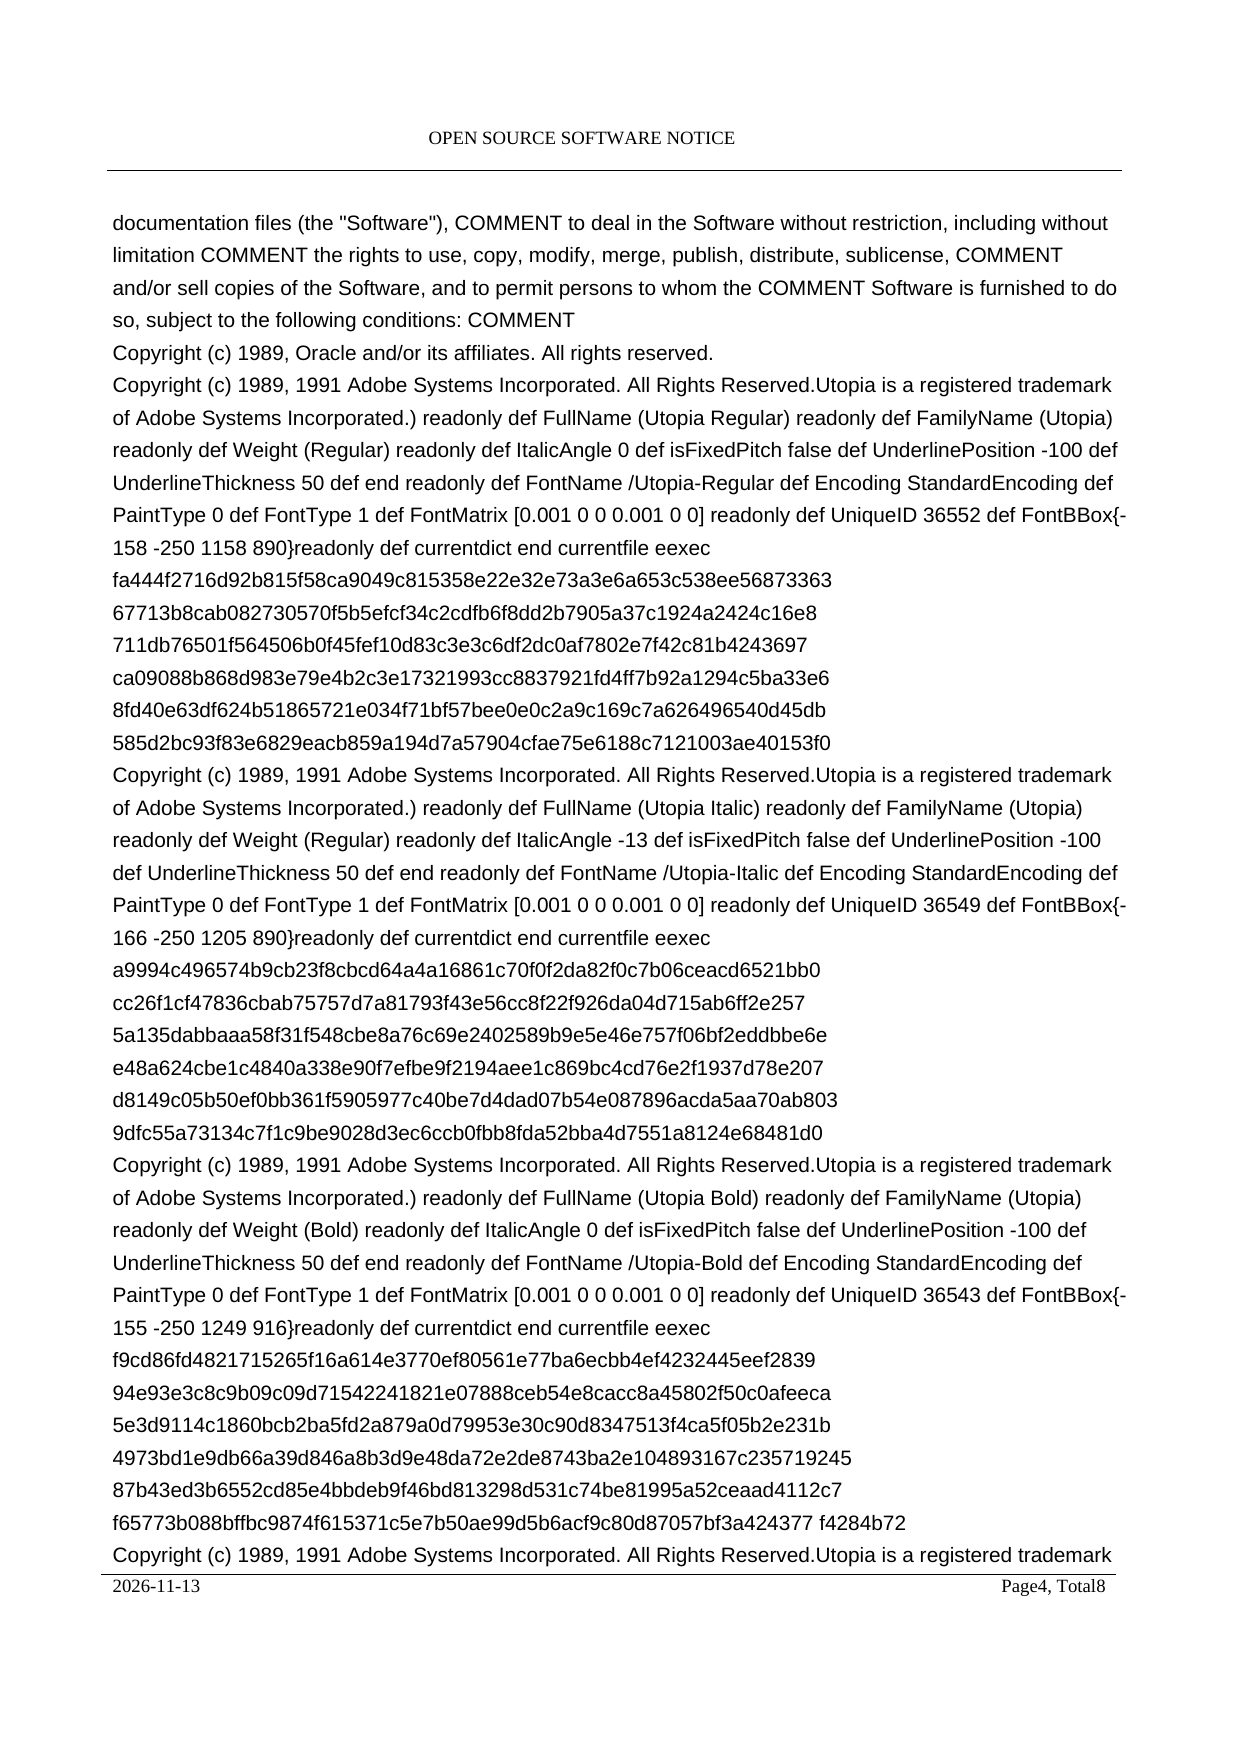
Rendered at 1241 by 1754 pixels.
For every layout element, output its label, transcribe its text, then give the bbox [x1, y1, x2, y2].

text Copyright (c) 1989, 1991 Adobe Systems Incorporated. All Rights Reserved.Utopia is a registered trademark of Adobe Systems Incorporated.) readonly def FullName (Utopia Bold) readonly def FamilyName (Utopia) readonly def Weight (Bold) readonly def ItalicAngle 0 def isFixedPitch false def UnderlinePosition -100 def UnderlineThickness 50 def end readonly def FontName /Utopia-Bold def Encoding StandardEncoding def PaintType 0 def FontType 1 def FontMatrix [0.001 0 0 0.001 0 0] readonly def UniqueID 36543 def FontBBox{-155 -250 1249 916}readonly def currentdict end currentfile eexec f9cd86fd4821715265f16a614e3770ef80561e77ba6ecbb4ef4232445eef2839 94e93e3c8c9b09c09d71542241821e07888ceb54e8cacc8a45802f50c0afeeca 5e3d9114c1860bcb2ba5fd2a879a0d79953e30c90d8347513f4ca5f05b2e231b 4973bd1e9db66a39d846a8b3d9e48da72e2de8743ba2e104893167c235719245 87b43ed3b6552cd85e4bbdeb9f46bd813298d531c74be81995a52ceaad4112c7 f65773b088bffbc9874f615371c5e7b50ae99d5b6acf9c80d87057bf3a424377 f4284b72 [112, 1149, 1128, 1539]
text Copyright (c) 1989, 1991 Adobe Systems Incorporated. All Rights Reserved.Utopia is a registered trademark of Adobe Systems Incorporated.) readonly def FullName (Utopia Regular) readonly def FamilyName (Utopia) readonly def Weight (Regular) readonly def ItalicAngle 0 def isFixedPitch false def UnderlinePosition -100 def UnderlineThickness 50 def end readonly def FontName /Utopia-Regular def Encoding StandardEncoding def PaintType 0 def FontType 1 def FontMatrix [0.001 0 0 0.001 0 0] readonly def UniqueID 36552 def FontBBox{-158 -250 1158 890}readonly def currentdict end currentfile eexec fa444f2716d92b815f58ca9049c815358e22e32e73a3e6a653c538ee56873363 67713b8cab082730570f5b5efcf34c2cdfb6f8dd2b7905a37c1924a2424c16e8 711db76501f564506b0f45fef10d83c3e3c6df2dc0af7802e7f42c81b4243697 ca09088b868d983e79e4b2c3e17321993cc8837921fd4ff7b92a1294c5ba33e6 8fd40e63df624b51865721e034f71bf57bee0e0c2a9c169c7a626496540d45db 585d2bc93f83e6829eacb859a194d7a57904cfae75e6188c7121003ae40153f0 [112, 369, 1128, 759]
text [112, 206, 1128, 336]
text Copyright (c) 1989, 1991 Adobe Systems Incorporated. All Rights Reserved.Utopia is a registered trademark of Adobe Systems Incorporated.) readonly def FullName (Utopia Italic) readonly def FamilyName (Utopia) readonly def Weight (Regular) readonly def ItalicAngle -13 def isFixedPitch false def UnderlinePosition -100 def UnderlineThickness 50 def end readonly def FontName /Utopia-Italic def Encoding StandardEncoding def PaintType 0 def FontType 1 def FontMatrix [0.001 0 0 0.001 0 0] readonly def UniqueID 36549 def FontBBox{-166 -250 1205 890}readonly def currentdict end currentfile eexec a9994c496574b9cb23f8cbcd64a4a16861c70f0f2da82f0c7b06ceacd6521bb0 cc26f1cf47836cbab75757d7a81793f43e56cc8f22f926da04d715ab6ff2e257 5a135dabbaaa58f31f548cbe8a76c69e2402589b9e5e46e757f06bf2eddbbe6e e48a624cbe1c4840a338e90f7efbe9f2194aee1c869bc4cd76e2f1937d78e207 d8149c05b50ef0bb361f5905977c40be7d4dad07b54e087896acda5aa70ab803 9dfc55a73134c7f1c9be9028d3ec6ccb0fbb8fda52bba4d7551a8124e68481d0 [112, 759, 1128, 1149]
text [112, 1539, 1128, 1571]
text Copyright (c) 1989, Oracle and/or its affiliates. All rights reserved. [112, 336, 1128, 369]
